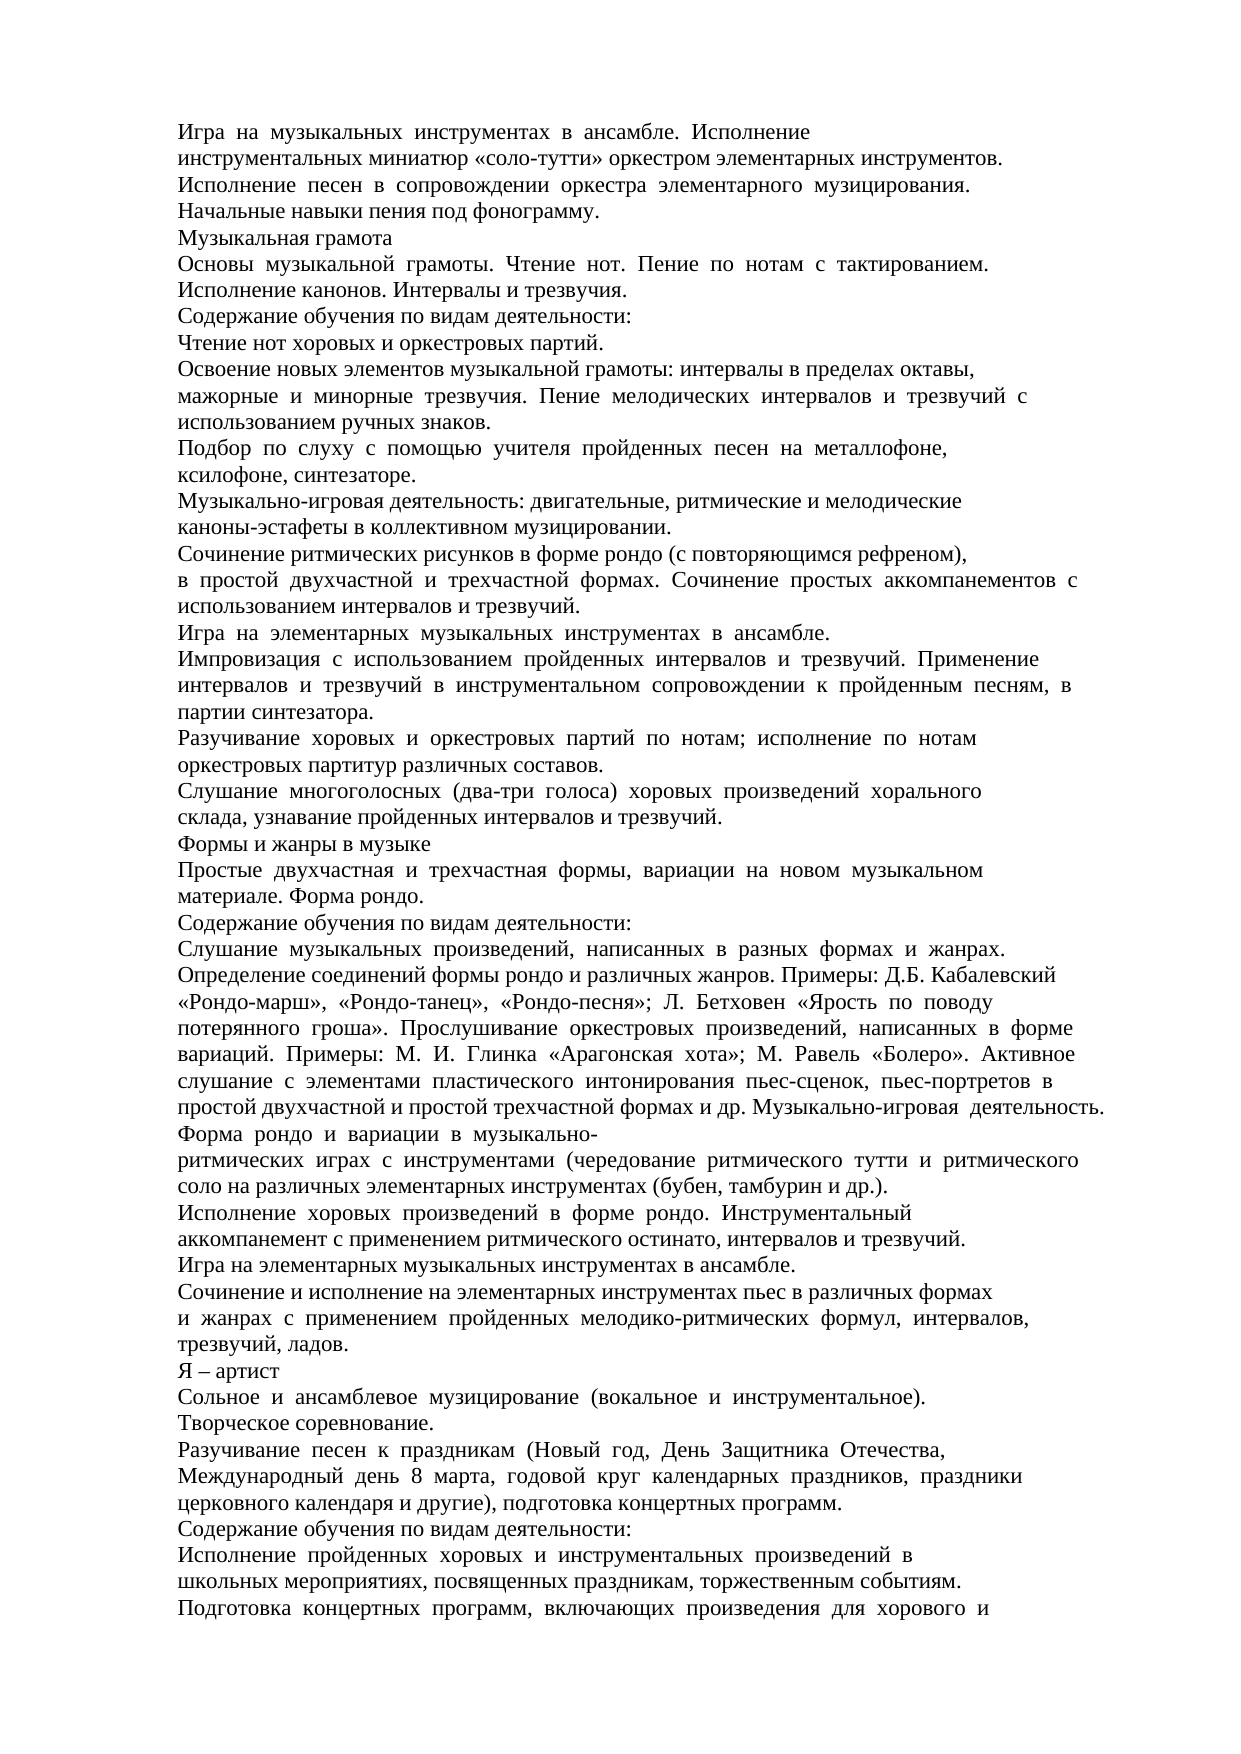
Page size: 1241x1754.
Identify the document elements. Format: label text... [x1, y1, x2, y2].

text Простые двухчастная и трехчастная формы, вариации на новом музыкальном [177, 856, 1152, 882]
text и жанрах с применением пройденных мелодико-ритмических формул, интервалов, [177, 1304, 1152, 1330]
text Слушание многоголосных (два-три голоса) хоровых произведений хорального [177, 777, 1152, 803]
text простой двухчастной и простой трехчастной формах и др. Музыкально-игровая деятельность. Форма рондо и вариации в музыкально- [177, 1093, 1152, 1146]
text Начальные навыки пения под фонограмму. [177, 197, 1152, 223]
text соло на различных элементарных инструментах (бубен, тамбурин и др.). [177, 1172, 1152, 1199]
text Игра на элементарных музыкальных инструментах в ансамбле. [177, 1251, 1152, 1278]
text Международный день 8 марта, годовой круг календарных праздников, праздники [177, 1462, 1152, 1488]
text Сочинение ритмических рисунков в форме рондо (с повторяющимся рефреном), [177, 540, 1152, 566]
text Определение соединений формы рондо и различных жанров. Примеры: Д.Б. Кабалевский [177, 961, 1152, 988]
text Игра на музыкальных инструментах в ансамбле. Исполнение [177, 118, 1152, 144]
text инструментальных миниатюр «соло-тутти» оркестром элементарных инструментов. [177, 144, 1152, 171]
text аккомпанемент с применением ритмического остинато, интервалов и трезвучий. [177, 1225, 1152, 1251]
text Исполнение песен в сопровождении оркестра элементарного музицирования. [177, 171, 1152, 197]
text Импровизация с использованием пройденных интервалов и трезвучий. Применение [177, 645, 1152, 672]
text в простой двухчастной и трехчастной формах. Сочинение простых аккомпанементов с [177, 566, 1152, 592]
text использованием ручных знаков. [177, 408, 1152, 434]
text ритмических играх с инструментами (чередование ритмического тутти и ритмического [177, 1146, 1152, 1172]
text Содержание обучения по видам деятельности: [177, 909, 1152, 935]
text партии синтезатора. [177, 698, 1152, 724]
text трезвучий, ладов. [177, 1330, 1152, 1357]
text церковного календаря и другие), подготовка концертных программ. [177, 1488, 1152, 1515]
text Чтение нот хоровых и оркестровых партий. [177, 329, 1152, 355]
text Содержание обучения по видам деятельности: [177, 1515, 1152, 1541]
text Содержание обучения по видам деятельности: [177, 303, 1152, 329]
text потерянного гроша». Прослушивание оркестровых произведений, написанных в форме [177, 1014, 1152, 1041]
text Основы музыкальной грамоты. Чтение нот. Пение по нотам с тактированием. [177, 250, 1152, 276]
text Слушание музыкальных произведений, написанных в разных формах и жанрах. [177, 935, 1152, 961]
text Исполнение пройденных хоровых и инструментальных произведений в [177, 1541, 1152, 1568]
text Творческое соревнование. [177, 1409, 1152, 1436]
text Сочинение и исполнение на элементарных инструментах пьес в различных формах [177, 1278, 1152, 1304]
text использованием интервалов и трезвучий. [177, 592, 1152, 619]
text Подготовка концертных программ, включающих произведения для хорового и [177, 1594, 1152, 1620]
text «Рондо-марш», «Рондо-танец», «Рондо-песня»; Л. Бетховен «Ярость по поводу [177, 988, 1152, 1014]
text Разучивание хоровых и оркестровых партий по нотам; исполнение по нотам [177, 724, 1152, 751]
text Музыкально-игровая деятельность: двигательные, ритмические и мелодические [177, 487, 1152, 513]
text Игра на элементарных музыкальных инструментах в ансамбле. [177, 619, 1152, 645]
text вариаций. Примеры: М. И. Глинка «Арагонская хота»; М. Равель «Болеро». Активное [177, 1041, 1152, 1067]
text материале. Форма рондо. [177, 882, 1152, 909]
text оркестровых партитур различных составов. [177, 751, 1152, 777]
text каноны-эстафеты в коллективном музицировании. [177, 513, 1152, 540]
text Формы и жанры в музыке [177, 830, 1152, 856]
text Исполнение канонов. Интервалы и трезвучия. [177, 276, 1152, 303]
text Разучивание песен к праздникам (Новый год, День Защитника Отечества, [177, 1436, 1152, 1462]
text Сольное и ансамблевое музицирование (вокальное и инструментальное). [177, 1383, 1152, 1409]
text Исполнение хоровых произведений в форме рондо. Инструментальный [177, 1199, 1152, 1225]
text Освоение новых элементов музыкальной грамоты: интервалы в пределах октавы, [177, 355, 1152, 382]
text интервалов и трезвучий в инструментальном сопровождении к пройденным песням, в [177, 672, 1152, 698]
text ксилофоне, синтезаторе. [177, 461, 1152, 487]
text Подбор по слуху с помощью учителя пройденных песен на металлофоне, [177, 434, 1152, 461]
text школьных мероприятиях, посвященных праздникам, торжественным событиям. [177, 1568, 1152, 1594]
text Музыкальная грамота [177, 223, 1152, 250]
text мажорные и минорные трезвучия. Пение мелодических интервалов и трезвучий с [177, 382, 1152, 408]
text Я – артист [177, 1357, 1152, 1383]
text склада, узнавание пройденных интервалов и трезвучий. [177, 803, 1152, 830]
text слушание с элементами пластического интонирования пьес-сценок, пьес-портретов в [177, 1067, 1152, 1093]
